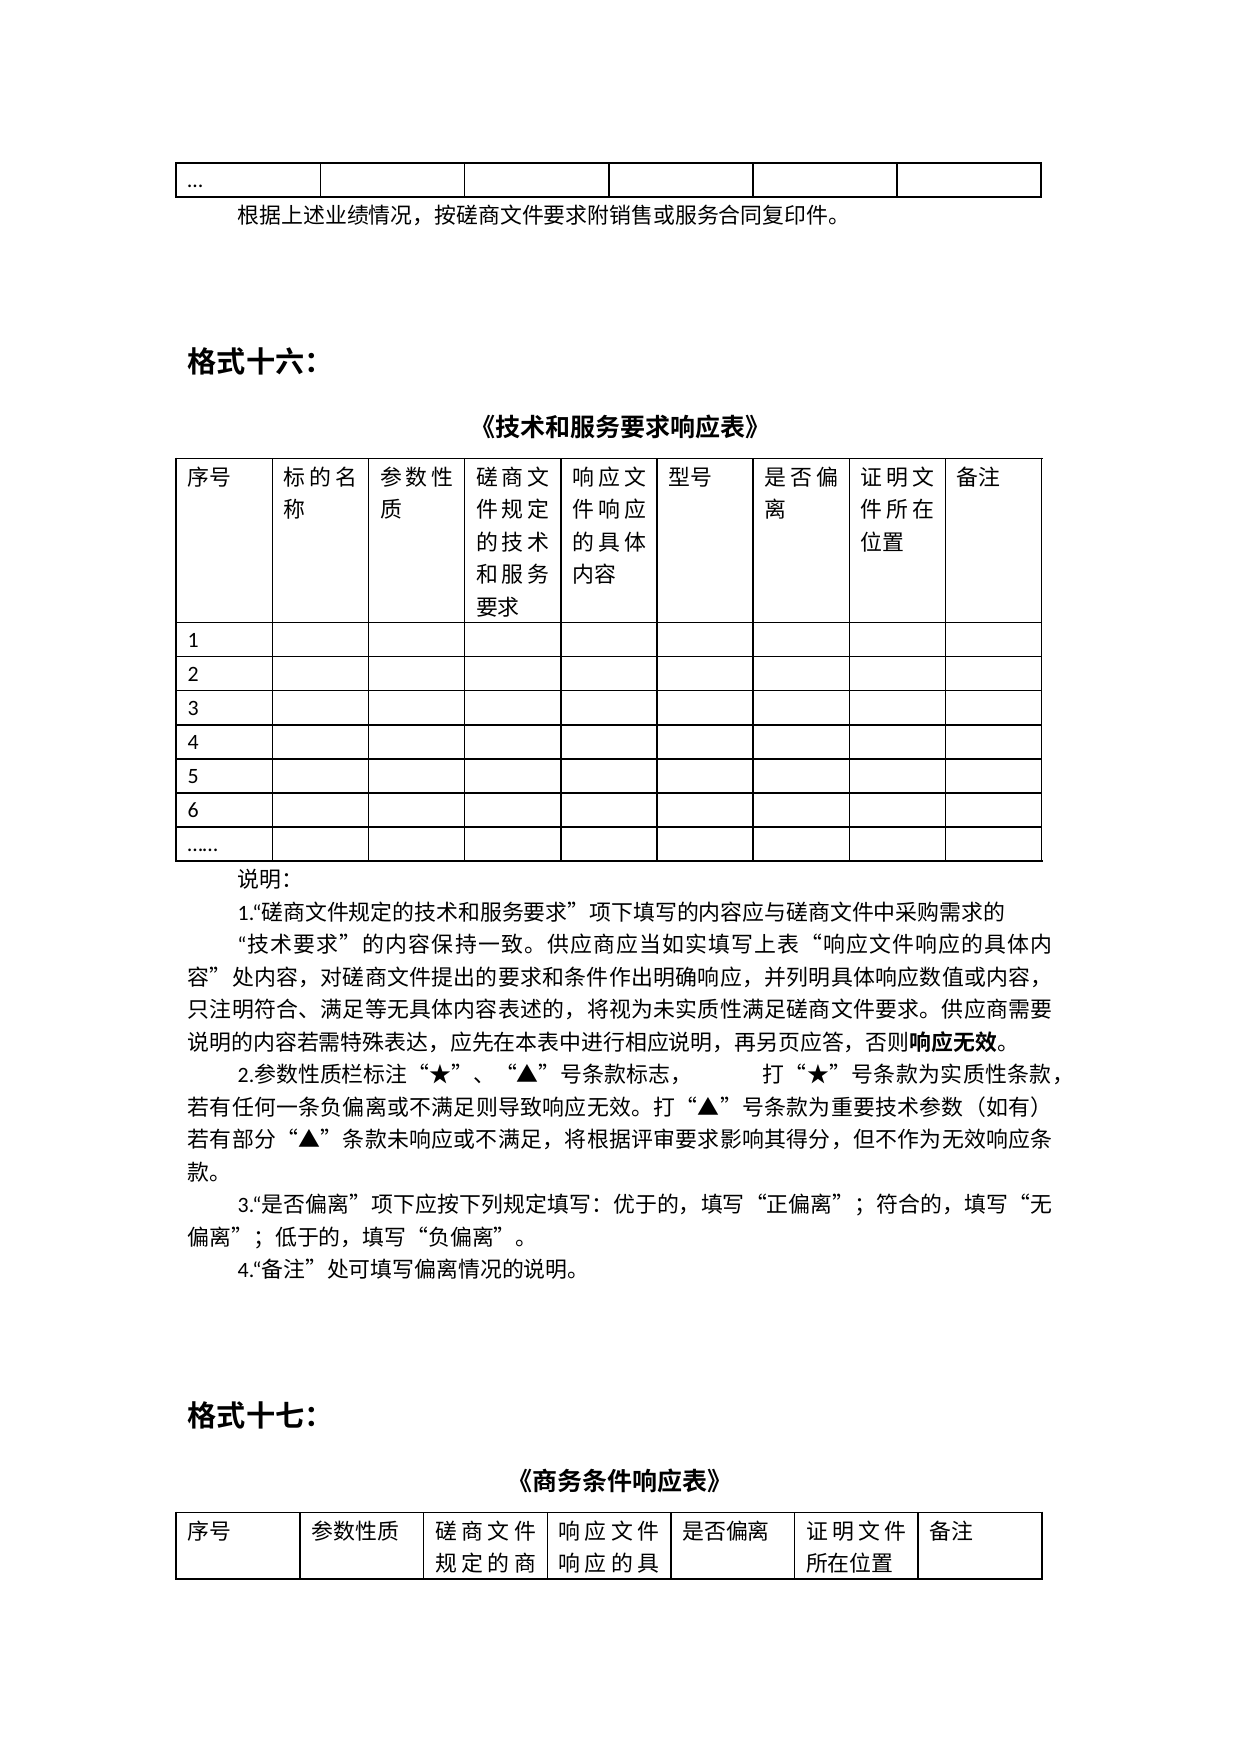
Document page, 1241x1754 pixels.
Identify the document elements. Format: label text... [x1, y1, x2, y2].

text 2.参数性质栏标注“★”、“▲”号条款标志， 打“★”号条款为实质性条款，若有任何一条负偏离或不满足则导致响应无效。打“▲”号条款为重要技术参数（如有），若有部分“▲”条款未响应或不满足，将根据评审要求影响其得分，但不作为无效响应条款。 [187, 1057, 1053, 1187]
table_cell [273, 794, 368, 826]
table_cell [562, 623, 656, 656]
table_cell [658, 760, 752, 792]
table_cell [946, 828, 1041, 860]
table_cell [369, 828, 464, 860]
text 《商务条件响应表》 [187, 1447, 1053, 1512]
table_cell [946, 691, 1041, 724]
table_cell [658, 828, 752, 860]
table_cell [658, 794, 752, 826]
table_cell [273, 760, 368, 792]
table_cell [850, 828, 945, 860]
table_cell [562, 691, 656, 724]
table_cell [850, 794, 945, 826]
table_cell 6 [177, 794, 272, 826]
text 4.“备注”处可填写偏离情况的说明。 [187, 1252, 1053, 1284]
text 3.“是否偏离”项下应按下列规定填写：优于的，填写“正偏离”；符合的，填写“无偏离”；低于的，填写“负偏离”。 [187, 1187, 1053, 1252]
table_header 序号 [177, 459, 272, 622]
table_cell [850, 726, 945, 758]
table_cell [946, 623, 1041, 656]
table_cell 5 [177, 760, 272, 792]
table_header 备注 [946, 459, 1041, 622]
table_header 备注 [919, 1513, 1041, 1578]
table_cell [946, 726, 1041, 758]
table_cell …… [177, 828, 272, 860]
table_cell [946, 794, 1041, 826]
table_cell [465, 164, 608, 196]
table_cell [850, 623, 945, 656]
table_cell [465, 828, 560, 860]
table_cell 1 [177, 623, 272, 656]
table_cell [562, 794, 656, 826]
table_cell 3 [177, 691, 272, 724]
text 根据上述业绩情况，按磋商文件要求附销售或服务合同复印件。 [187, 198, 1053, 230]
table_cell [850, 760, 945, 792]
table_cell [658, 623, 752, 656]
table_cell [273, 828, 368, 860]
table_cell [369, 657, 464, 690]
table_cell [754, 691, 849, 724]
table_cell [946, 760, 1041, 792]
table_cell [369, 623, 464, 656]
table_header 参数性质 [301, 1513, 423, 1578]
table_cell [321, 164, 464, 196]
table_cell [465, 760, 560, 792]
table_cell [658, 657, 752, 690]
table_cell [369, 691, 464, 724]
table_header 磋商文件规定的技术和服务要求 [465, 459, 560, 622]
table_cell [562, 726, 656, 758]
text 1.“磋商文件规定的技术和服务要求”项下填写的内容应与磋商文件中采购需求的 “技术要求”的内容保持一致。供应商应当如实填写上表“响应文件响应的具体内容”处内容，对磋商文件提出的要求和条件作出明确响应，并列明具体响应数值或内容，只注明符合、满足等无具体内容表述的，将视为未实质性满足磋商文件要求。供应商需要说明的内容若需特殊表达，应先在本表中进行相应说明，再另页应答，否则响应无效。 [187, 894, 1053, 1057]
table_header 型号 [658, 459, 752, 622]
table_header 是否偏离 [672, 1513, 794, 1578]
table_cell [946, 657, 1041, 690]
text 《技术和服务要求响应表》 [187, 393, 1053, 458]
table_header 证明文件所在位置 [795, 1513, 917, 1578]
table_cell [850, 657, 945, 690]
table_cell [369, 726, 464, 758]
table_header 响应文件响应的具体内容 [548, 1513, 670, 1578]
table_cell [369, 760, 464, 792]
text 格式十六： [187, 328, 1053, 393]
table_cell … [177, 164, 320, 196]
table_cell [754, 828, 849, 860]
table_header 标的名称 [273, 459, 368, 622]
table_cell [273, 691, 368, 724]
table_cell [754, 164, 896, 196]
table_cell [754, 760, 849, 792]
table_header 证明文件所在位置 [850, 459, 945, 622]
table_cell [754, 623, 849, 656]
table_header 磋商文件规定的商务条件 [424, 1513, 547, 1578]
text 说明： [187, 862, 1053, 894]
table_cell [610, 164, 752, 196]
table_cell [273, 657, 368, 690]
table_header 序号 [177, 1513, 299, 1578]
table_cell [754, 794, 849, 826]
table_cell [273, 726, 368, 758]
table_header 参数性质 [369, 459, 464, 622]
table_cell 4 [177, 726, 272, 758]
text 格式十七： [187, 1382, 1053, 1447]
table_header 响应文件响应的具体内容 [562, 459, 656, 622]
table_cell [273, 623, 368, 656]
table_cell [562, 828, 656, 860]
table_cell [658, 691, 752, 724]
table_cell [898, 164, 1040, 196]
table_cell [562, 657, 656, 690]
table_cell [465, 691, 560, 724]
table_cell [562, 760, 656, 792]
table_cell [850, 691, 945, 724]
table_cell [369, 794, 464, 826]
table_cell [465, 794, 560, 826]
table_cell [465, 657, 560, 690]
table_cell 2 [177, 657, 272, 690]
table_cell [754, 657, 849, 690]
table_cell [754, 726, 849, 758]
table_cell [658, 726, 752, 758]
table_cell [465, 623, 560, 656]
table_header 是否偏离 [754, 459, 849, 622]
table_cell [465, 726, 560, 758]
